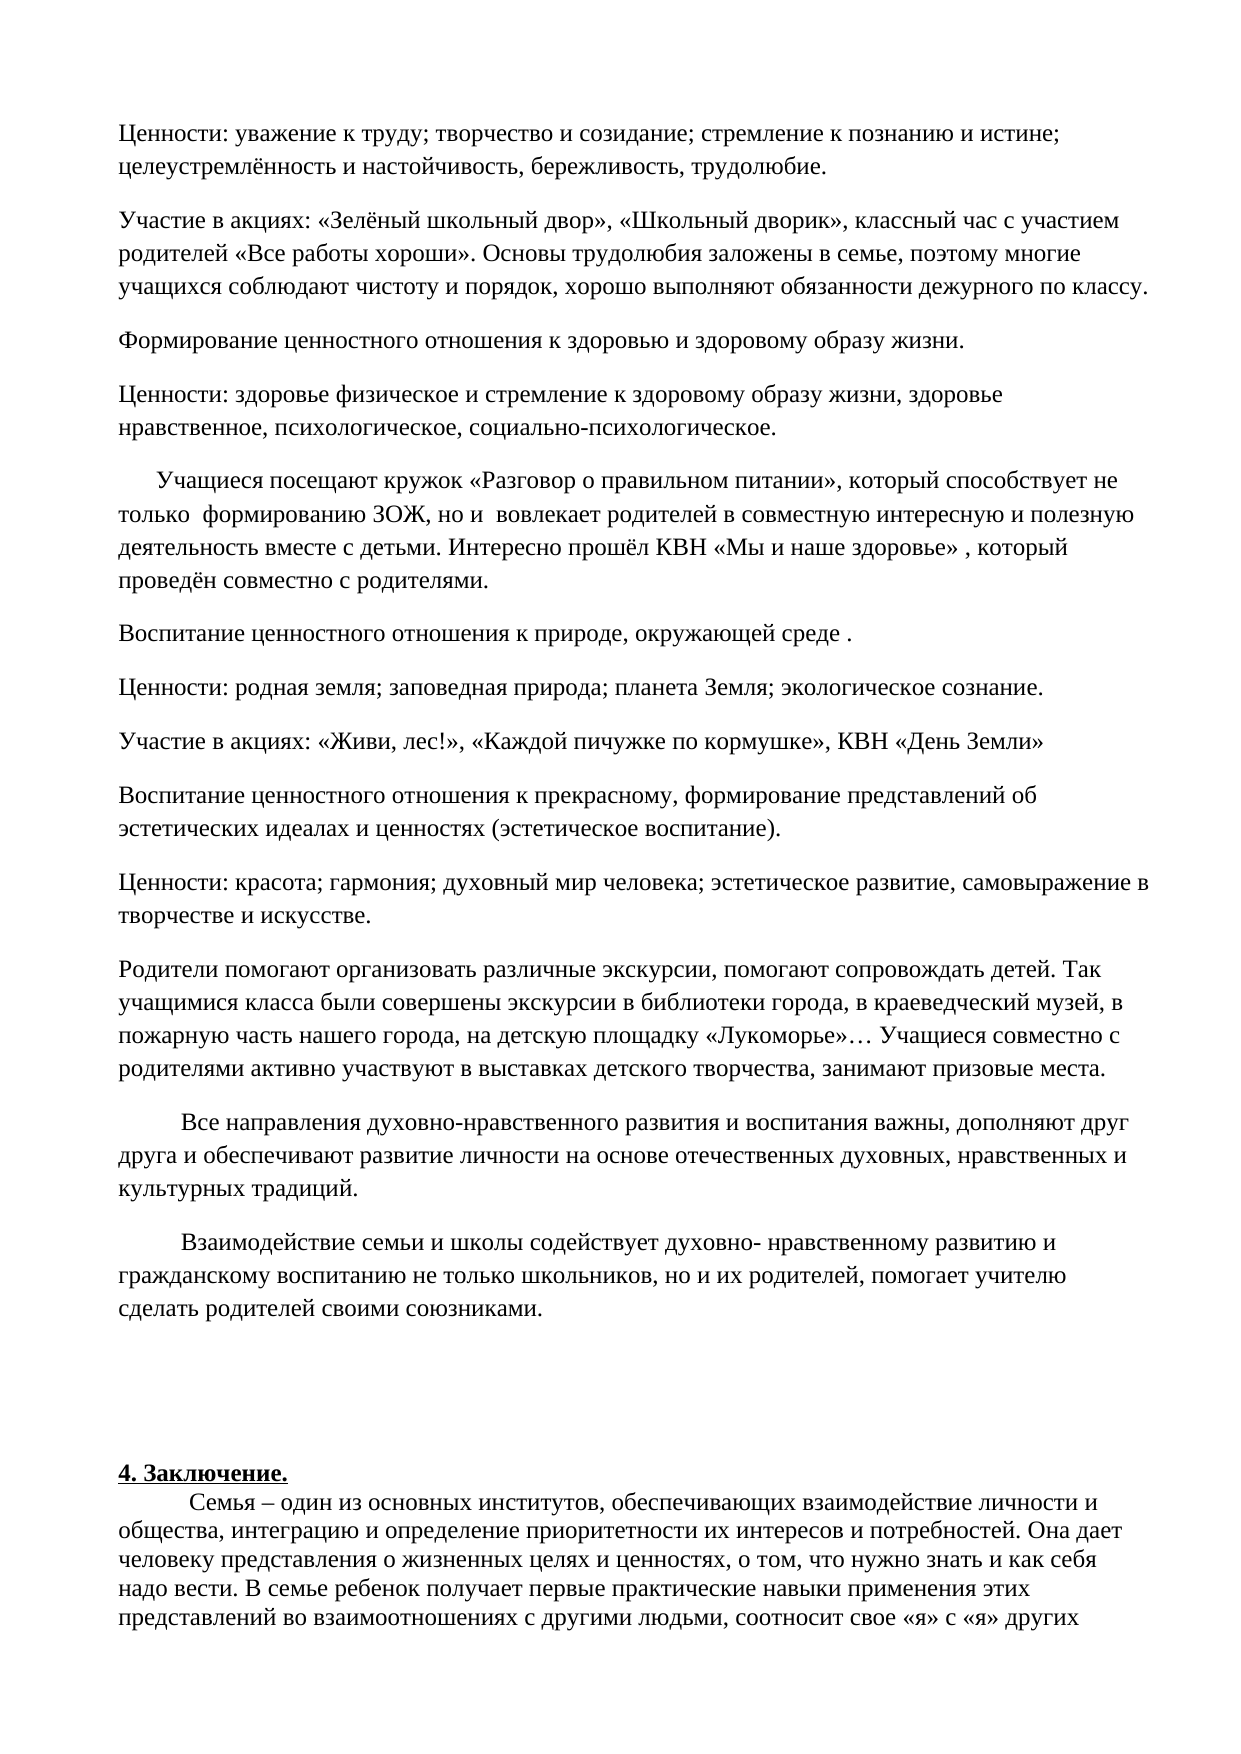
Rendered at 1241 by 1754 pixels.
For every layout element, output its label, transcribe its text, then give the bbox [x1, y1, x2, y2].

text Ценности: родная земля; заповедная природа; планета Земля; экологическое сознание. [118, 672, 1152, 701]
text Учащиеся посещают кружок «Разговор о правильном питании», который способствует не только формированию ЗОЖ, но и вовлекает родителей в совместную интересную и полезную деятельность вместе с детьми. Интересно прошёл КВН «Мы и наше здоровье» , который проведён совместно с родителями. [118, 466, 1152, 593]
text Участие в акциях: «Живи, лес!», «Каждой пичужке по кормушке», КВН «День Земли» [118, 726, 1152, 755]
text Ценности: уважение к труду; творчество и созидание; стремление к познанию и истине; целеустремлённость и настойчивость, бережливость, трудолюбие. [118, 118, 1152, 180]
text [118, 1487, 1152, 1630]
text Ценности: здоровье физическое и стремление к здоровому образу жизни, здоровье нравственное, психологическое, социально-психологическое. [118, 379, 1152, 441]
text 4. Заключение. [118, 1458, 1136, 1487]
text Формирование ценностного отношения к здоровью и здоровому образу жизни. [118, 325, 1152, 354]
text Ценности: красота; гармония; духовный мир человека; эстетическое развитие, самовыражение в творчестве и искусстве. [118, 867, 1152, 929]
text Родители помогают организовать различные экскурсии, помогают сопровождать детей. Так учащимися класса были совершены экскурсии в библиотеки города, в краеведческий музей, в пожарную часть нашего города, на детскую площадку «Лукоморье»… Учащиеся совместно с родителями активно участвуют в выставках детского творчества, занимают призовые места. [118, 954, 1152, 1082]
text Все направления духовно-нравственного развития и воспитания важны, дополняют друг друга и обеспечивают развитие личности на основе отечественных духовных, нравственных и культурных традиций. [118, 1107, 1152, 1202]
text Воспитание ценностного отношения к прекрасному, формирование представлений об эстетических идеалах и ценностях (эстетическое воспитание). [118, 780, 1152, 842]
text Участие в акциях: «Зелёный школьный двор», «Школьный дворик», классный час с участием родителей «Все работы хороши». Основы трудолюбия заложены в семье, поэтому многие учащихся соблюдают чистоту и порядок, хорошо выполняют обязанности дежурного по классу. [118, 205, 1152, 300]
text Воспитание ценностного отношения к природе, окружающей среде . [118, 618, 1152, 647]
text Взаимодействие семьи и школы содействует духовно- нравственному развитию и гражданскому воспитанию не только школьников, но и их родителей, помогает учителю сделать родителей своими союзниками. [118, 1227, 1152, 1321]
